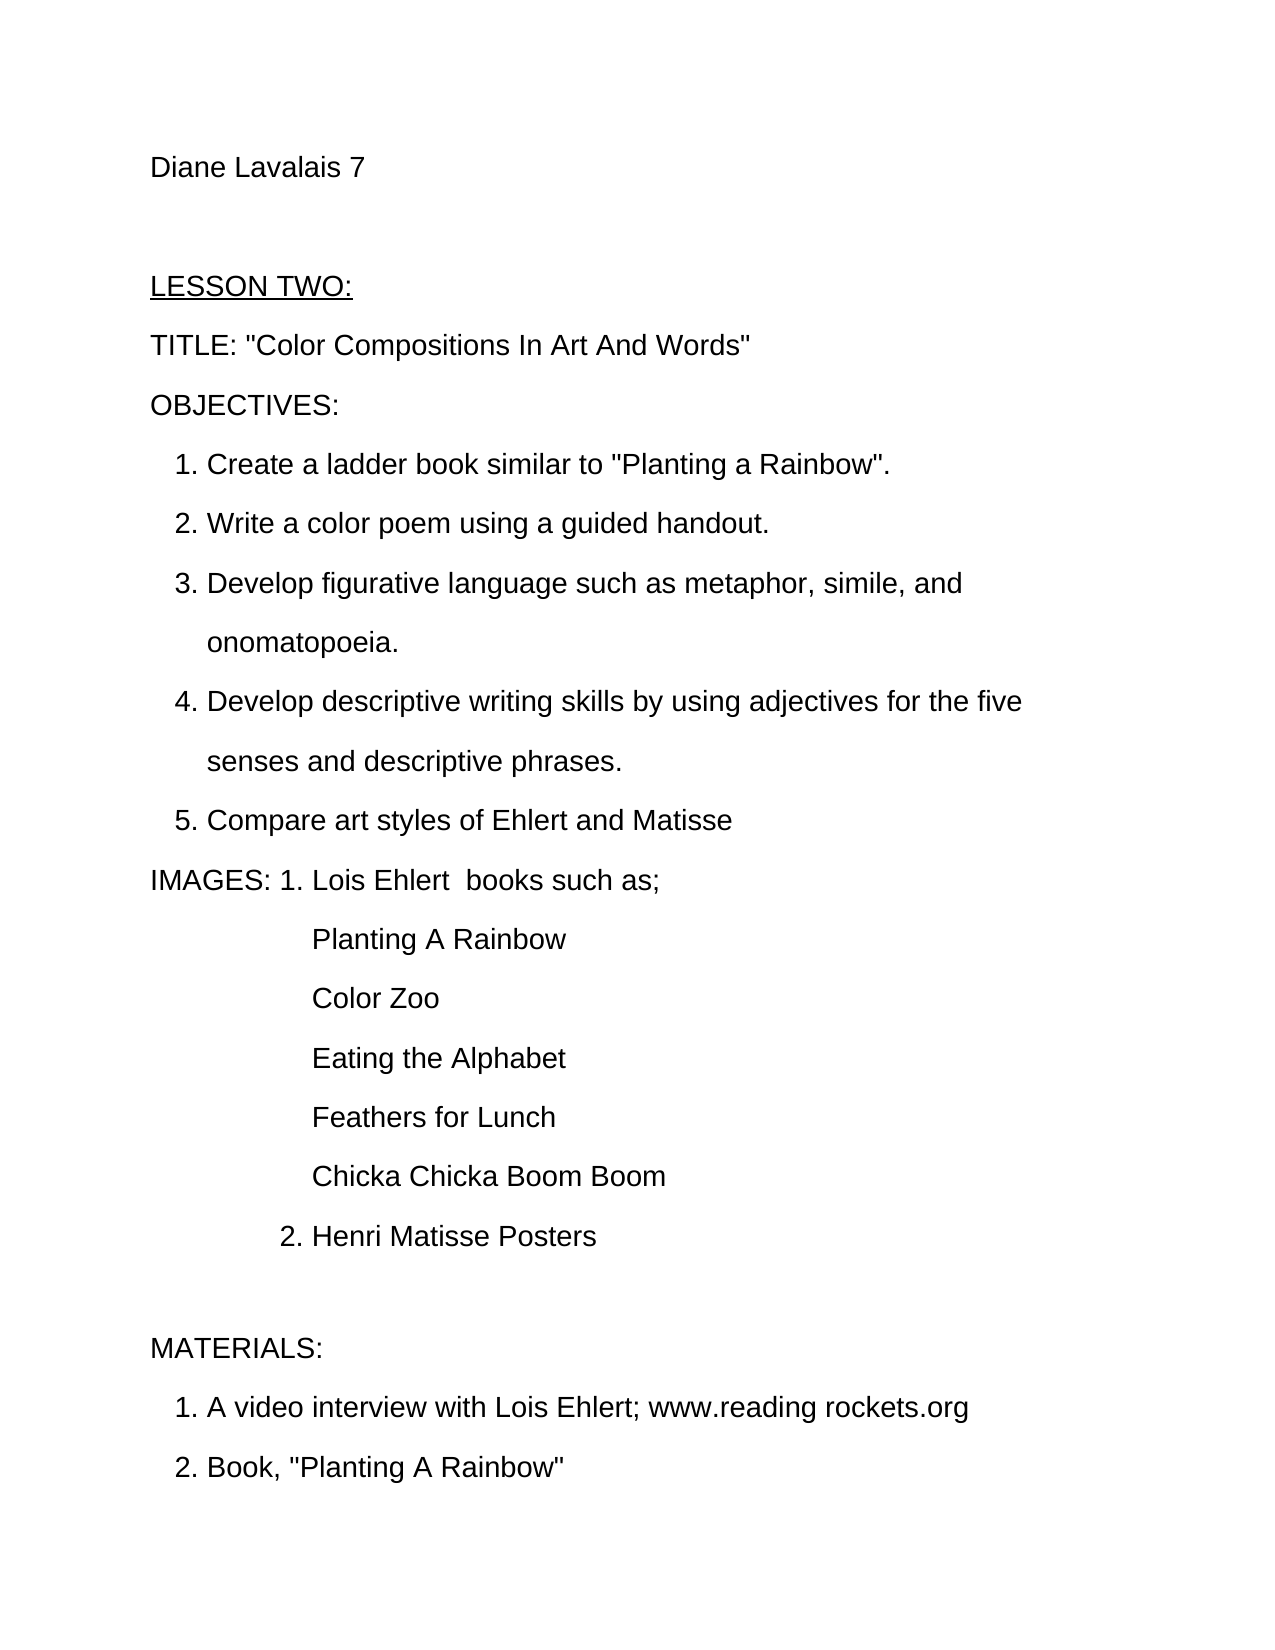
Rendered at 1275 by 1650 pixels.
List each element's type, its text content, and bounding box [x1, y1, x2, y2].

text MATERIALS: [150, 1331, 1125, 1365]
text 1. A video interview with Lois Ehlert; www.reading rockets.org [150, 1391, 1125, 1424]
text TITLE: "Color Compositions In Art And Words" [150, 328, 1125, 362]
text 2. Henri Matisse Posters [150, 1219, 1125, 1252]
text Diane Lavalais 7 [150, 150, 1125, 183]
text Feathers for Lunch [150, 1100, 1125, 1133]
text Eating the Alphabet [150, 1041, 1125, 1074]
text senses and descriptive phrases. [150, 744, 1125, 777]
text 1. Create a ladder book similar to "Planting a Rainbow". [150, 447, 1125, 480]
text Chicka Chicka Boom Boom [150, 1159, 1125, 1193]
text 5. Compare art styles of Ehlert and Matisse [150, 803, 1125, 837]
text LESSON TWO: [150, 269, 1125, 302]
text Color Zoo [150, 981, 1125, 1015]
text onomatopoeia. [150, 625, 1125, 658]
text 2. Write a color poem using a guided handout. [150, 506, 1125, 540]
text 3. Develop figurative language such as metaphor, simile, and [150, 566, 1125, 599]
text Planting A Rainbow [150, 922, 1125, 955]
text 2. Book, "Planting A Rainbow" [150, 1450, 1125, 1483]
text IMAGES: 1. Lois Ehlert books such as; [150, 862, 1125, 896]
text 4. Develop descriptive writing skills by using adjectives for the five [150, 684, 1125, 718]
text OBJECTIVES: [150, 387, 1125, 421]
